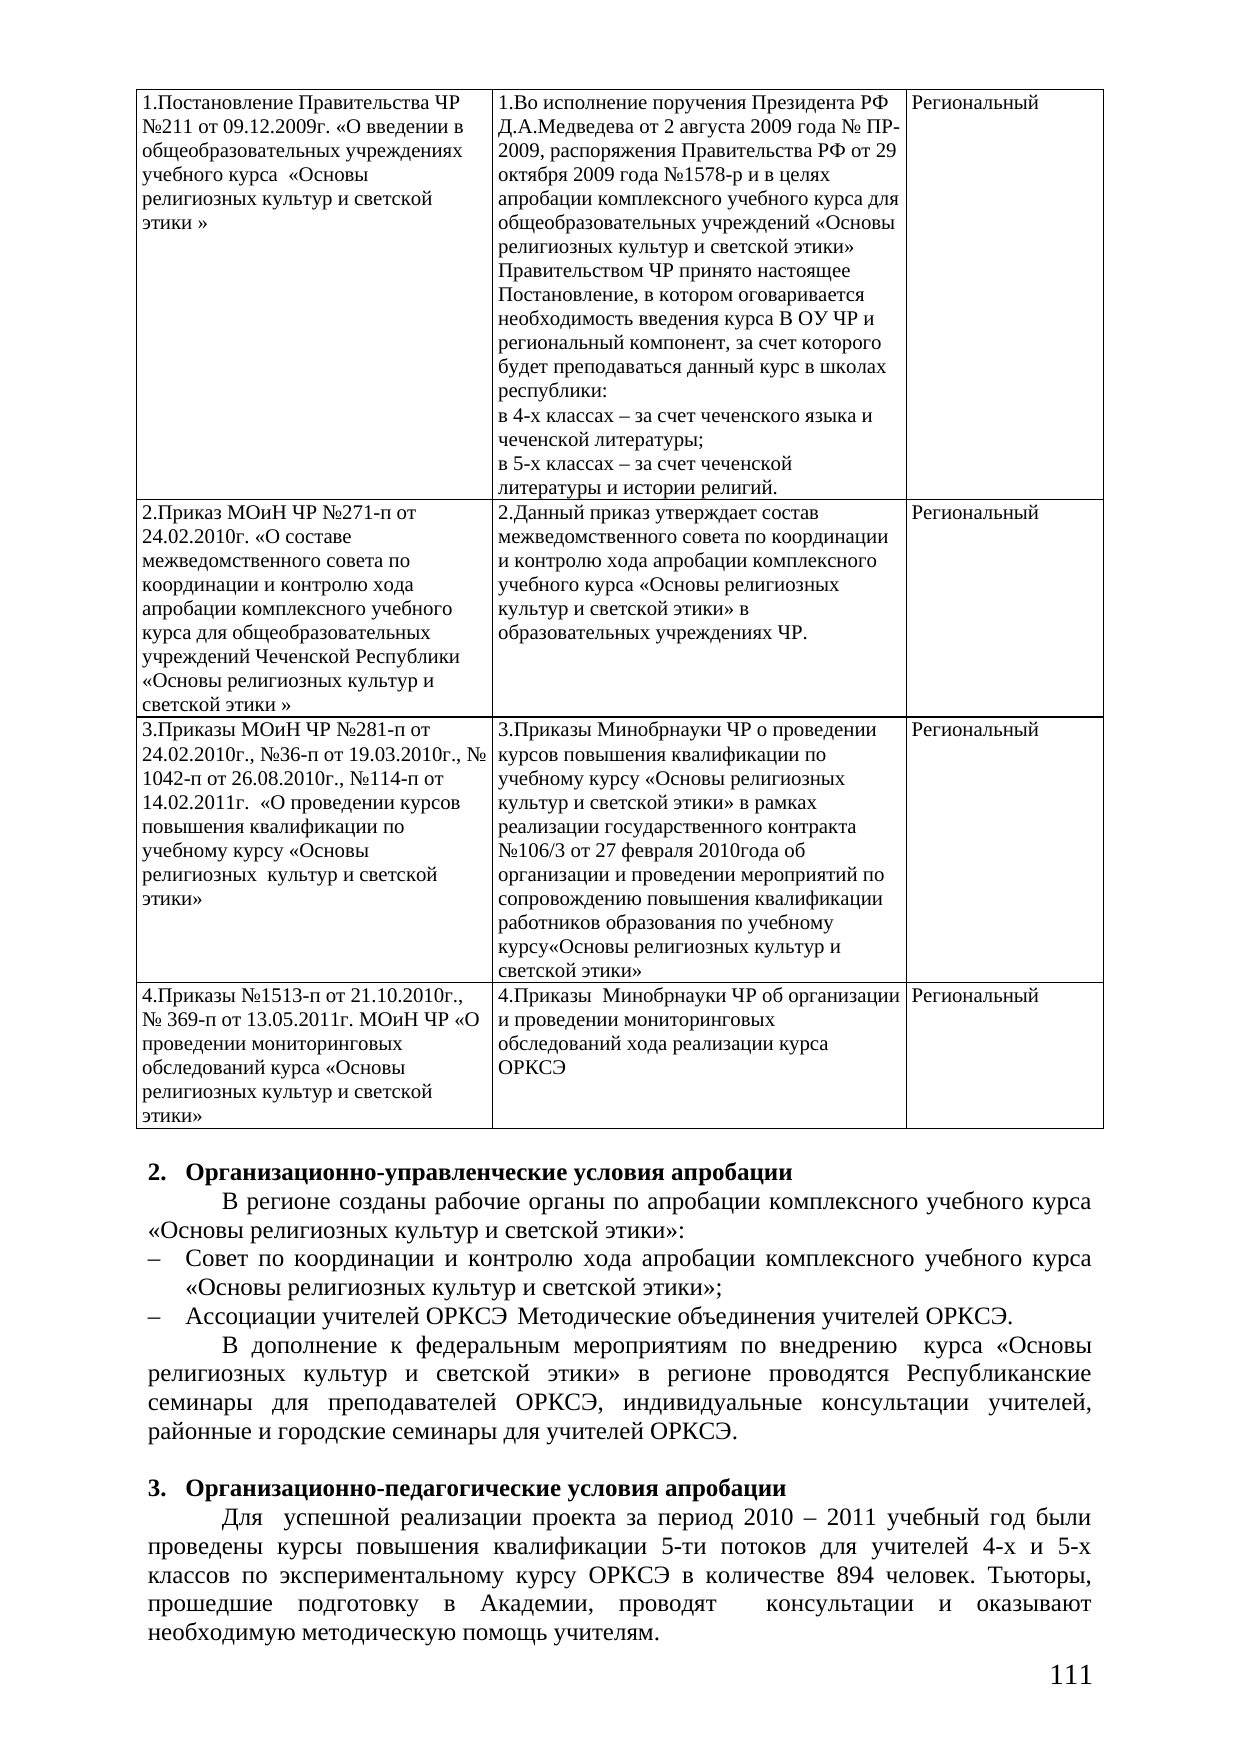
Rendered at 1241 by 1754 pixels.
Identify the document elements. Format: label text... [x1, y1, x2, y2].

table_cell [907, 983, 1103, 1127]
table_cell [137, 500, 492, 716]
text Для успешной реализации проекта за период 2010 – 2011 учебный год были проведены курсы повышения квалификации 5-ти потоков для учителей 4-х и 5-х классов по экспериментальному курсу ОРКСЭ в количестве 894 человек. Тьюторы, прошедшие подготовку в Академии, проводят консультации и оказывают необходимую методическую помощь учителям. [148, 1502, 1093, 1646]
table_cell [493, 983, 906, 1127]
list Организационно-управленческие условия апробации [148, 1157, 1093, 1186]
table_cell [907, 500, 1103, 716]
text В дополнение к федеральным мероприятиям по внедрению курса «Основы религиозных культур и светской этики» в регионе проводятся Республиканские семинары для преподавателей ОРКСЭ, индивидуальные консультации учителей, районные и городские семинары для учителей ОРКСЭ. [148, 1330, 1093, 1445]
list Организационно-педагогические условия апробации [148, 1473, 1093, 1502]
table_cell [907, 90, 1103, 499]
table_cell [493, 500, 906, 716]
text В регионе созданы рабочие органы по апробации комплексного учебного курса «Основы религиозных культур и светской этики»: [148, 1186, 1093, 1243]
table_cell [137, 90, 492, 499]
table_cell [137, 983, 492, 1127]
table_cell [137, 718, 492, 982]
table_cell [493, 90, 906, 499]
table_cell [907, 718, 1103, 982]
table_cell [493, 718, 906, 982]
list Ассоциации учителей ОРКСЭ Методические объединения учителей ОРКСЭ. [148, 1301, 1093, 1330]
list Совет по координации и контролю хода апробации комплексного учебного курса «Основы религиозных культур и светской этики»; [148, 1243, 1093, 1301]
